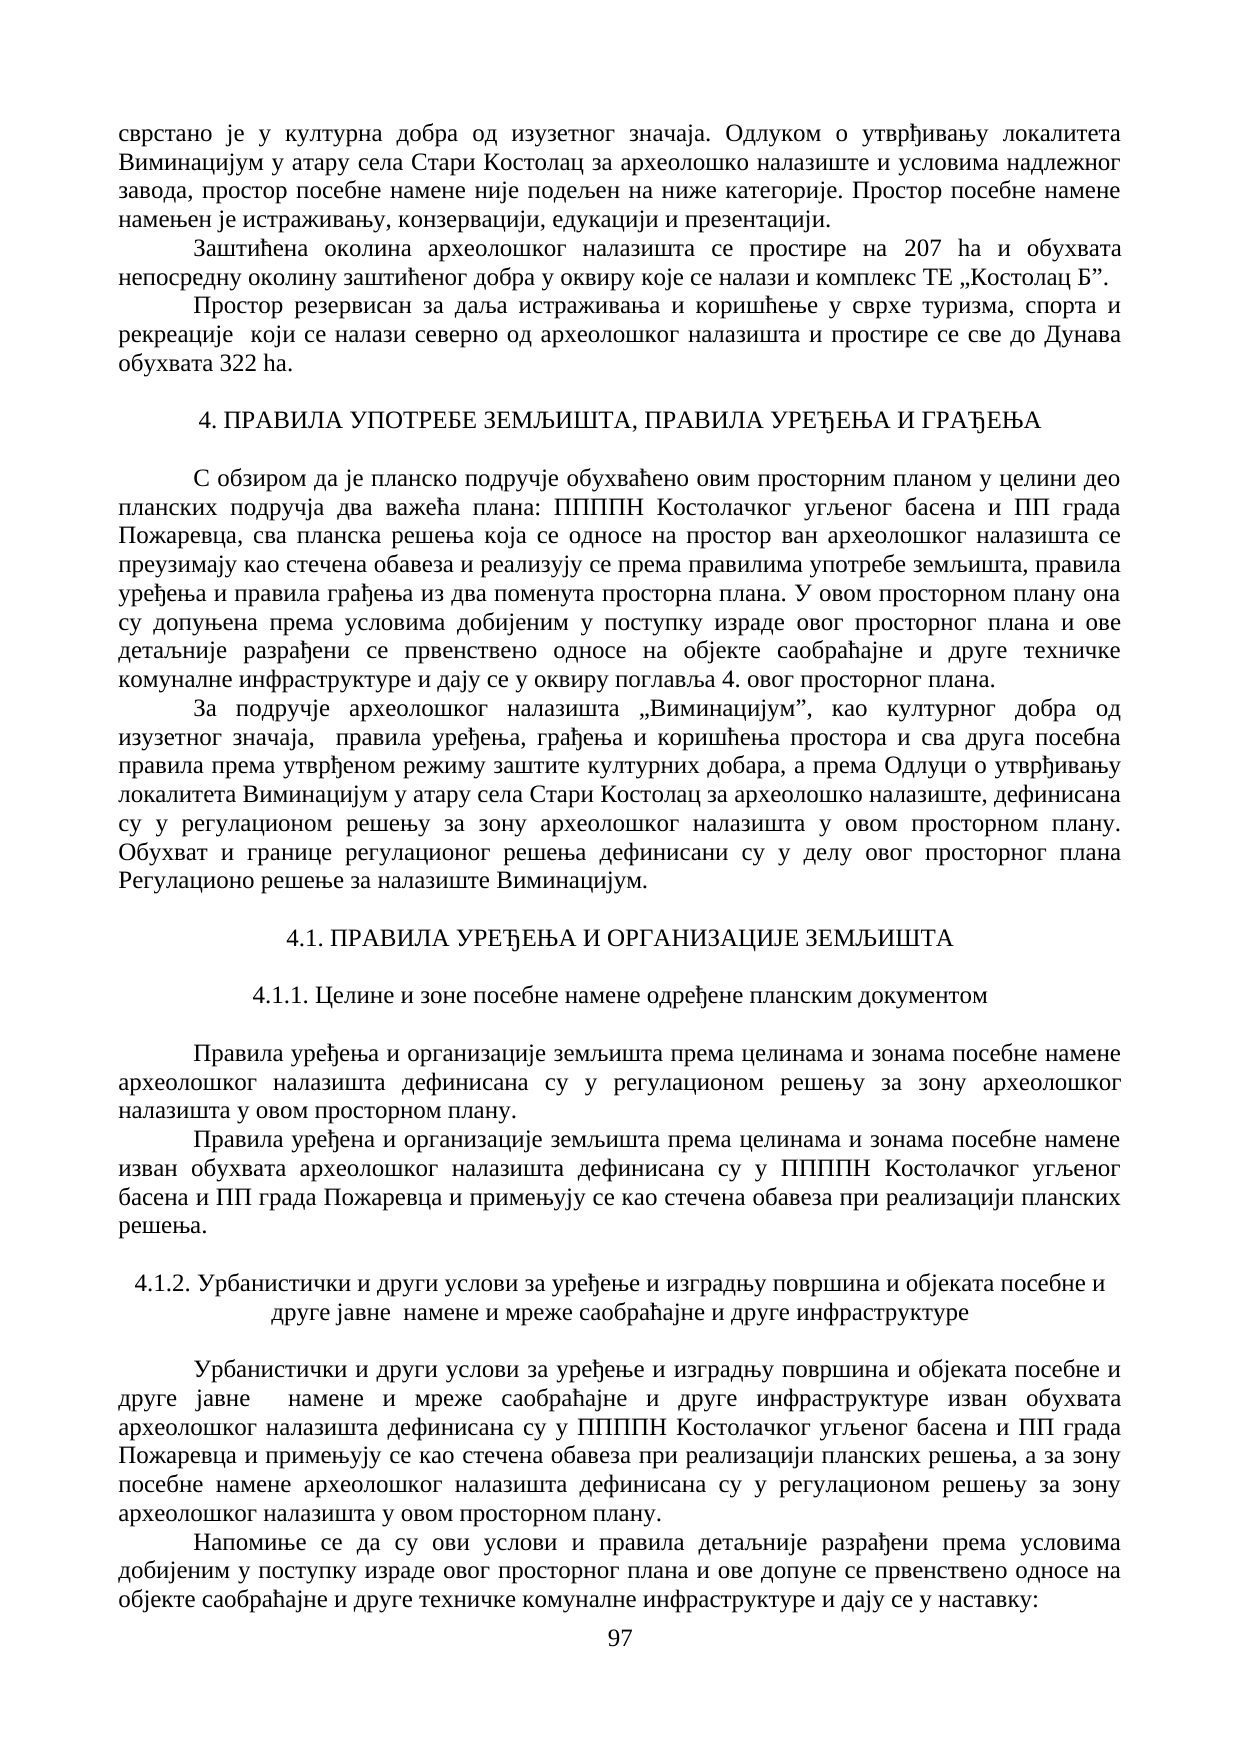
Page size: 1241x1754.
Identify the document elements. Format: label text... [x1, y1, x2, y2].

text Правила уређења и организације земљишта према целинама и зонама посебне намене археолошког налазишта дефинисана су у регулационом решењу за зону археолошког налазишта у овом просторном плану. [118, 1038, 1122, 1124]
text 4. ПРАВИЛА УПОТРЕБЕ ЗЕМЉИШТА, ПРАВИЛА УРЕЂЕЊА И ГРАЂЕЊА [118, 406, 1122, 434]
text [118, 118, 1122, 233]
text С обзиром да је планско подручје обухваћено овим просторним планом у целини део планских подручја два важећа плана: ППППН Костолачког угљеног басена и ПП града Пожаревца, сва планска решења која се односе на простор ван археолошког налазишта се преузимају као стечена обавеза и реализују се према правилима употребе земљишта, правила уређења и правила грађења из два поменута просторна плана. У овом просторном плану она су допуњена према условима добијеним у поступку израде овог просторног плана и ове детаљније разрађени се првенствено односе на објекте саобраћајне и друге техничке комуналне инфраструктуре и дају се у оквиру поглавља 4. овог просторног плана. [118, 463, 1122, 693]
text Правила уређена и организације земљишта према целинама и зонама посебне намене изван обухвата археолошког налазишта дефинисана су у ППППН Костолачког угљеног басена и ПП града Пожаревца и примењују се као стечена обавеза при реализацији планских решења. [118, 1124, 1122, 1239]
text Заштићена околина археолошког налазишта се простире на 207 ha и обухвата непосредну околину заштићеног добра у оквиру које се налази и комплекс ТЕ „Костолац Б”. [118, 233, 1122, 291]
text Простор резервисан за даља истраживања и коришћење у сврхе туризма, спорта и рекреације који се налази северно од археолошког налазишта и простире се све до Дунава обухвата 322 ha. [118, 291, 1122, 377]
text Урбанистички и други услови за уређење и изградњу површина и објеката посебне и друге јавне намене и мреже саобраћајне и друге инфраструктуре изван обухвата археолошког налазишта дефинисана су у ППППН Костолачког угљеног басена и ПП града Пожаревца и примењују се као стечена обавеза при реализацији планских решења, а за зону посебне намене археолошког налазишта дефинисана су у регулационом решењу за зону археолошког налазишта у овом просторном плану. [118, 1354, 1122, 1527]
text 4.1. ПРАВИЛА УРЕЂЕЊА И ОРГАНИЗАЦИЈЕ ЗЕМЉИШТА [118, 894, 1122, 952]
text За подручје археолошког налазишта „Виминацијум”, као културног добра од изузетног значаја, правила уређења, грађења и коришћења простора и сва друга посебна правила према утврђеном режиму заштите културних добара, а према Одлуци о утврђивању локалитета Виминацијум у атару села Стари Костолац за археолошко налазиште, дефинисана су у регулационом решењу за зону археолошког налазишта у овом просторном плану. Обухват и границе регулационог решења дефинисани су у делу овог просторног плана Регулационо решење за налазиште Виминацијум. [118, 693, 1122, 894]
text 4.1.1. Целине и зоне посебне намене одређене планским документом [118, 981, 1122, 1009]
text 4.1.2. Урбанистички и други услови за уређење и изградњу површина и објеката посебне и друге јавне намене и мреже саобраћајне и друге инфраструктуре [118, 1268, 1122, 1326]
text Напомиње се да су ови услови и правила детаљније разрађени према условима добијеним у поступку израде овог просторног плана и ове допуне се првенствено односе на објекте саобраћајне и друге техничке комуналне инфраструктуре и дају се у наставку: [118, 1527, 1122, 1613]
